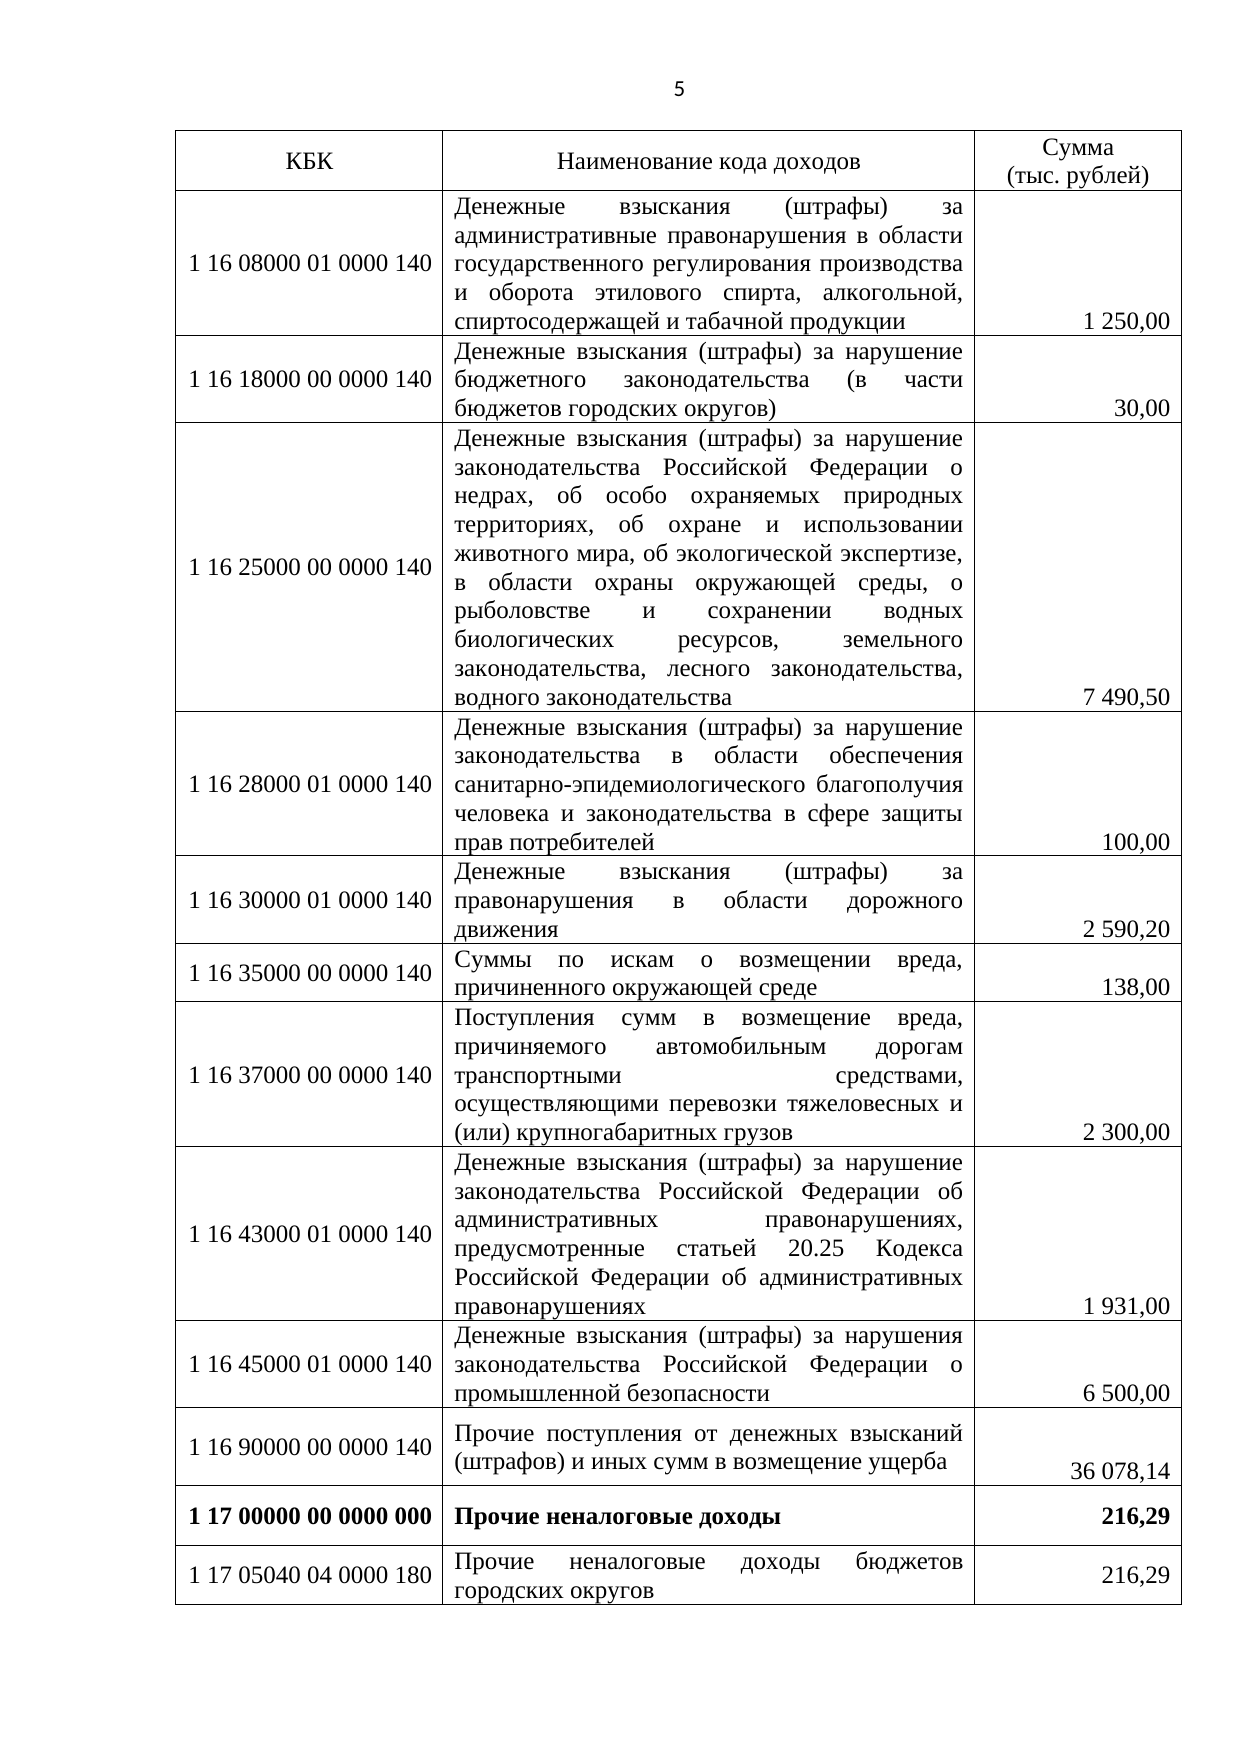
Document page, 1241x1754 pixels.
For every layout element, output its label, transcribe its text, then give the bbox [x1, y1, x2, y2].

table_cell 7 490,50 [975, 423, 1181, 711]
table_cell 100,00 [975, 712, 1181, 855]
table_cell Прочие неналоговые доходы бюджетов городских округов [443, 1546, 974, 1604]
table_cell 216,29 [975, 1486, 1181, 1544]
table_cell 1 17 00000 00 0000 000 [176, 1486, 442, 1544]
table_cell Денежные взыскания (штрафы) за правонарушения в области дорожного движения [443, 856, 974, 943]
table_cell Денежные взыскания (штрафы) за административные правонарушения в области государственного регулирования производства и оборота этилового спирта, алкогольной, спиртосодержащей и табачной продукции [443, 191, 974, 335]
table_cell 1 16 18000 00 0000 140 [176, 336, 442, 422]
table_cell Прочие поступления от денежных взысканий (штрафов) и иных сумм в возмещение ущерба [443, 1408, 974, 1485]
table_cell Денежные взыскания (штрафы) за нарушение законодательства Российской Федерации об административных правонарушениях, предусмотренные статьей 20.25 Кодекса Российской Федерации об административных правонарушениях [443, 1147, 974, 1319]
table_cell 2 590,20 [975, 856, 1181, 943]
table_cell Суммы по искам о возмещении вреда, причиненного окружающей среде [443, 944, 974, 1001]
table_cell 6 500,00 [975, 1321, 1181, 1407]
table_cell 36 078,14 [975, 1408, 1181, 1485]
table_cell 1 16 45000 01 0000 140 [176, 1321, 442, 1407]
table_cell 1 17 05040 04 0000 180 [176, 1546, 442, 1604]
table_cell 30,00 [975, 336, 1181, 422]
table_cell 1 250,00 [975, 191, 1181, 335]
table_cell 1 16 90000 00 0000 140 [176, 1408, 442, 1485]
table_cell Поступления сумм в возмещение вреда, причиняемого автомобильным дорогам транспортными средствами, осуществляющими перевозки тяжеловесных и (или) крупногабаритных грузов [443, 1002, 974, 1146]
table_header Наименование кода доходов [443, 131, 974, 190]
table_header КБК [176, 131, 442, 190]
table_cell Прочие неналоговые доходы [443, 1486, 974, 1544]
table_cell 1 16 30000 01 0000 140 [176, 856, 442, 943]
table_cell 1 16 08000 01 0000 140 [176, 191, 442, 335]
table_cell Денежные взыскания (штрафы) за нарушения законодательства Российской Федерации о промышленной безопасности [443, 1321, 974, 1407]
table_cell 1 16 35000 00 0000 140 [176, 944, 442, 1001]
table_cell 1 16 43000 01 0000 140 [176, 1147, 442, 1319]
table_cell 138,00 [975, 944, 1181, 1001]
table_cell 2 300,00 [975, 1002, 1181, 1146]
table_cell 1 16 25000 00 0000 140 [176, 423, 442, 711]
table_cell 1 16 37000 00 0000 140 [176, 1002, 442, 1146]
table_cell 216,29 [975, 1546, 1181, 1604]
table_header Сумма (тыс. рублей) [975, 131, 1181, 190]
table_cell 1 931,00 [975, 1147, 1181, 1319]
table_cell Денежные взыскания (штрафы) за нарушение законодательства Российской Федерации о недрах, об особо охраняемых природных территориях, об охране и использовании животного мира, об экологической экспертизе, в области охраны окружающей среды, о рыболовстве и сохранении водных биологических ресурсов, земельного законодательства, лесного законодательства, водного законодательства [443, 423, 974, 711]
table_cell Денежные взыскания (штрафы) за нарушение бюджетного законодательства (в части бюджетов городских округов) [443, 336, 974, 422]
table_cell 1 16 28000 01 0000 140 [176, 712, 442, 855]
table_cell Денежные взыскания (штрафы) за нарушение законодательства в области обеспечения санитарно-эпидемиологического благополучия человека и законодательства в сфере защиты прав потребителей [443, 712, 974, 855]
